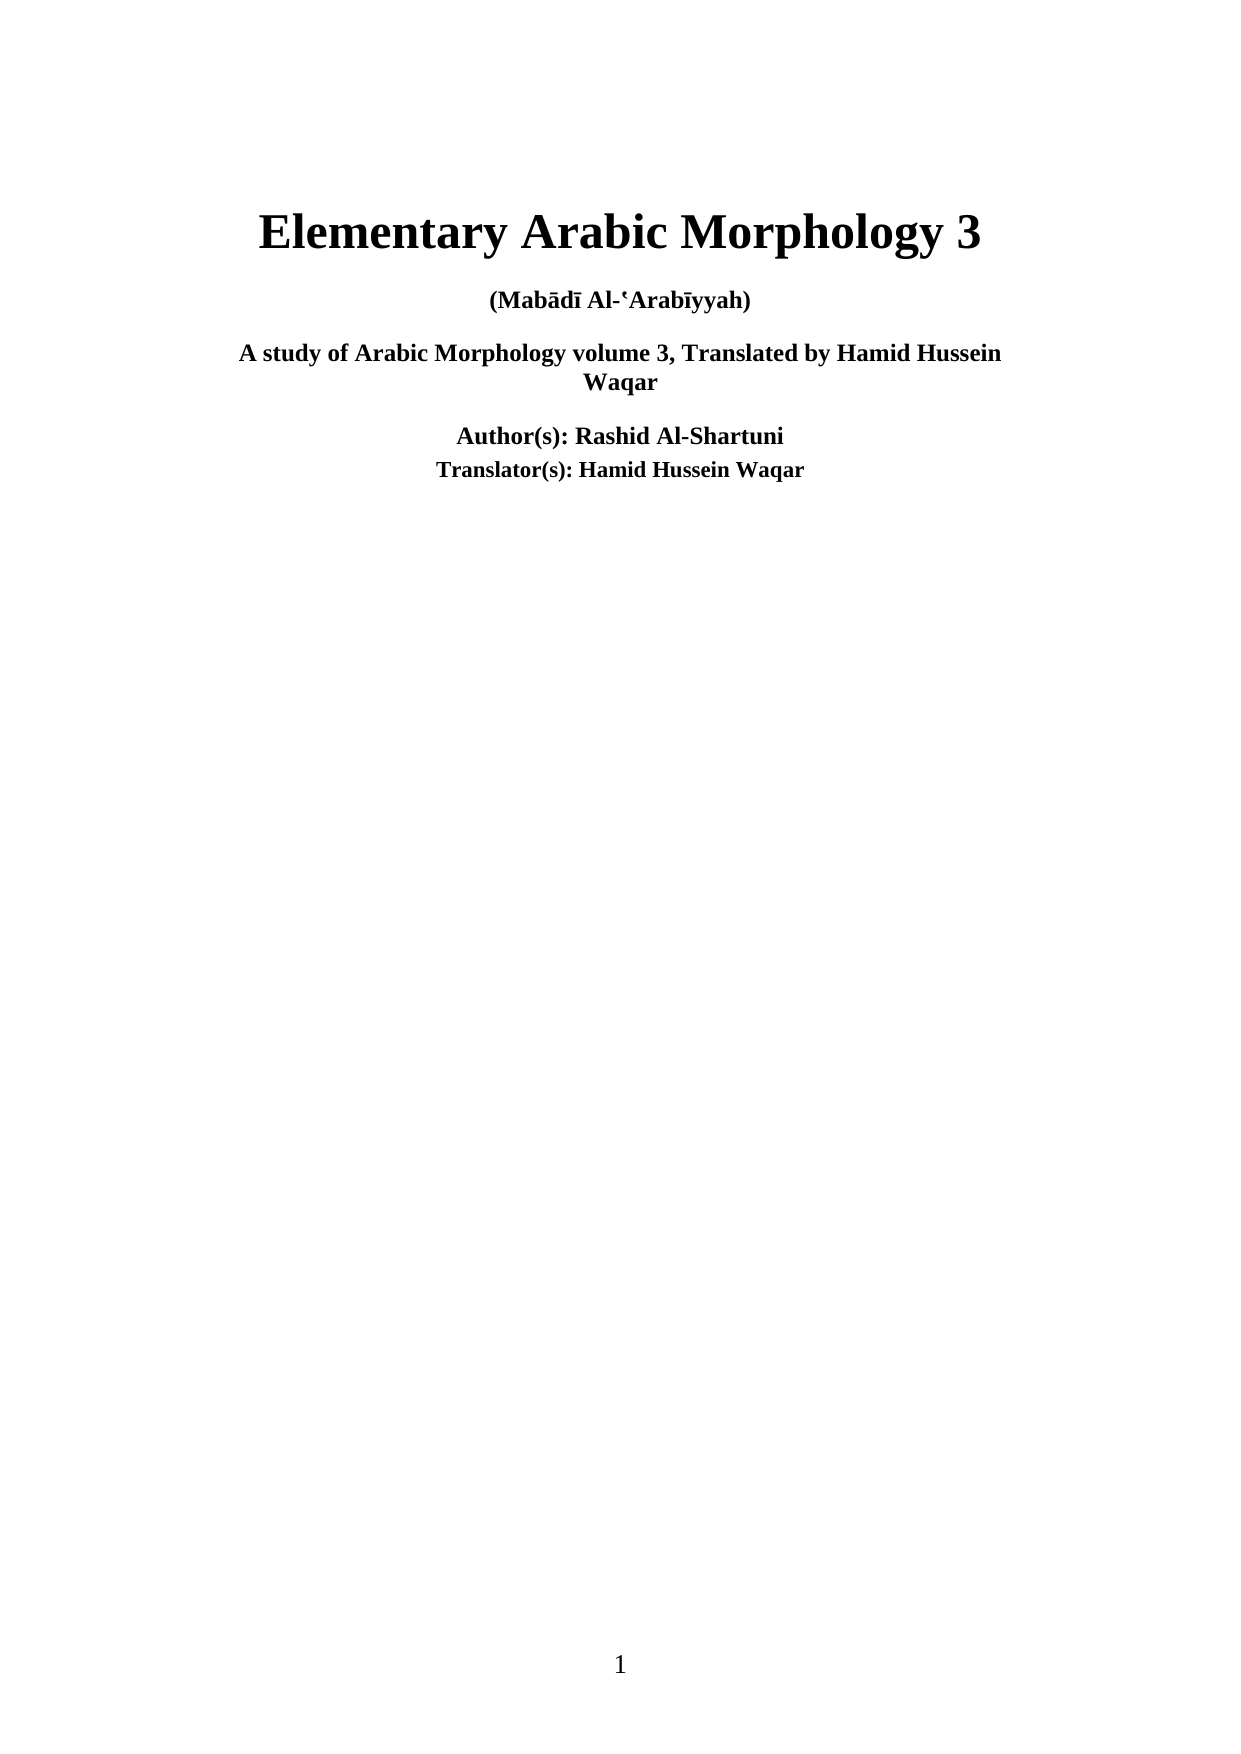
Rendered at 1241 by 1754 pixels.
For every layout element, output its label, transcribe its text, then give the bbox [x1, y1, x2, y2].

text Translator(s): Hamid Hussein Waqar [236, 456, 1004, 482]
text A study of Arabic Morphology volume 3, Translated by Hamid Hussein Waqar [236, 338, 1004, 396]
text Author(s): Rashid Al-Shartuni [236, 421, 1004, 450]
text Elementary Arabic Morphology 3 [236, 202, 1004, 260]
text (Mabādī Al-‛Arabīyyah) [236, 285, 1004, 313]
